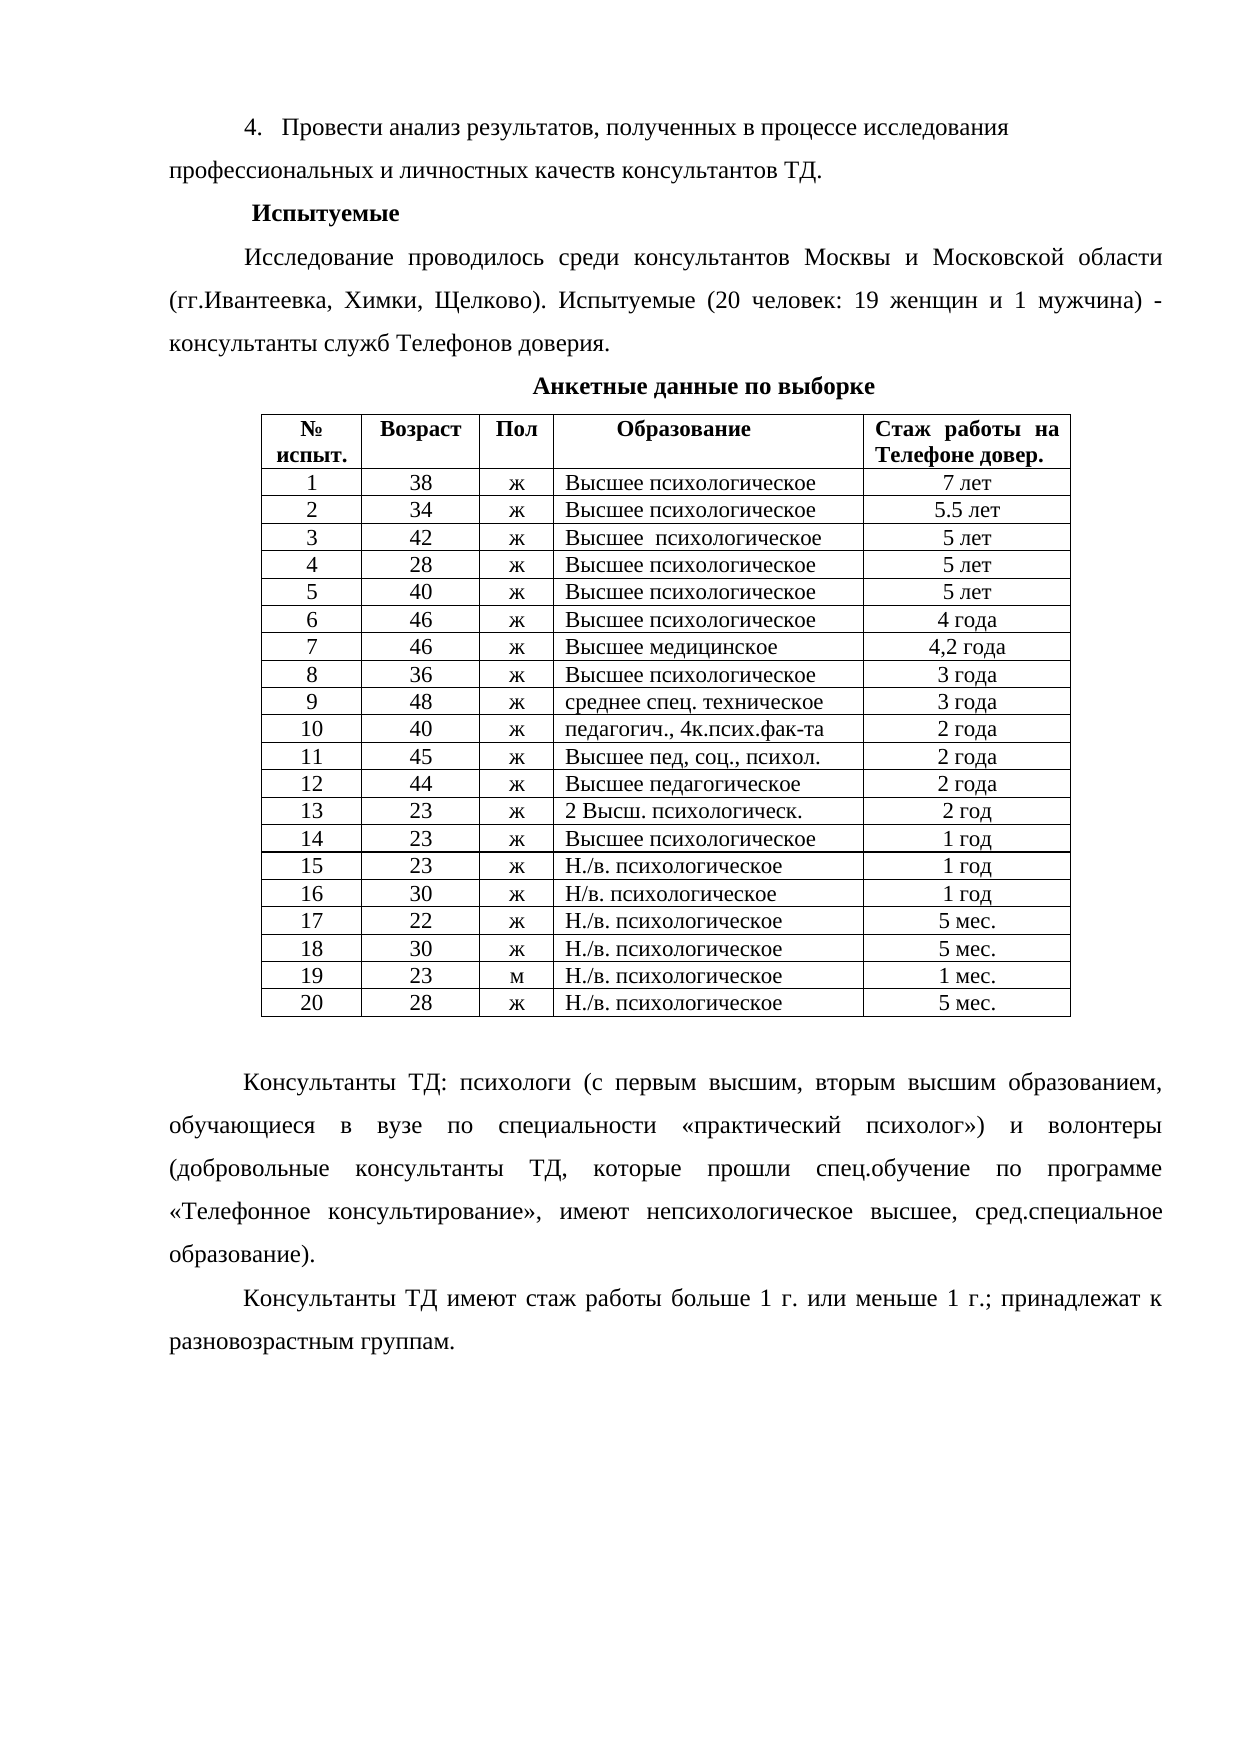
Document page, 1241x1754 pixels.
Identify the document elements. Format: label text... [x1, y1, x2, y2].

table_cell 14 [262, 825, 361, 851]
table_cell среднее спец. техническое [554, 688, 863, 714]
table_cell 30 [362, 935, 479, 961]
table_cell 5 мес. [864, 989, 1070, 1016]
table_cell 48 [362, 688, 479, 714]
table_cell Н./в. психологическое [554, 907, 863, 933]
table_cell 1 год [864, 880, 1070, 906]
table_cell 1 год [864, 825, 1070, 851]
table_cell 10 [262, 715, 361, 742]
table_cell ж [480, 715, 553, 742]
table_cell Высшее психологическое [554, 496, 863, 523]
list Провести анализ результатов, полученных в процессе исследования профессиональных и личностных качеств консультантов ТД. [169, 112, 1163, 184]
table_cell ж [480, 743, 553, 769]
table_cell Н./в. психологическое [554, 935, 863, 961]
table_cell ж [480, 989, 553, 1016]
table_cell 3 [262, 524, 361, 550]
table_cell 5 лет [864, 579, 1070, 605]
table_cell Высшее пед, соц., психол. [554, 743, 863, 769]
table_cell 11 [262, 743, 361, 769]
table_cell Высшее психологическое [554, 551, 863, 577]
table_cell ж [480, 825, 553, 851]
table_cell 3 года [864, 661, 1070, 687]
table_cell ж [480, 880, 553, 906]
text Исследование проводилось среди консультантов Москвы и Московской области (гг.Ивантеевка, Химки, Щелково). Испытуемые (20 человек: 19 женщин и 1 мужчина) - консультанты служб Телефонов доверия. [169, 242, 1163, 357]
table_cell 2 Высш. психологическ. [554, 798, 863, 824]
table_cell 8 [262, 661, 361, 687]
table_header № испыт. [262, 415, 361, 468]
table_cell 5 лет [864, 524, 1070, 550]
table_cell 5 [262, 579, 361, 605]
table_cell 28 [362, 989, 479, 1016]
table_cell ж [480, 469, 553, 495]
table_cell 20 [262, 989, 361, 1016]
table_cell 28 [362, 551, 479, 577]
table_cell 15 [262, 853, 361, 879]
table_header Стаж работы на Телефоне довер. [864, 415, 1070, 468]
table_cell 7 [262, 633, 361, 659]
table_cell ж [480, 688, 553, 714]
table_cell Н./в. психологическое [554, 962, 863, 988]
table_cell 2 года [864, 770, 1070, 797]
table_cell 4,2 года [864, 633, 1070, 659]
table_cell 23 [362, 962, 479, 988]
table_cell ж [480, 907, 553, 933]
text Испытуемые [252, 198, 1163, 227]
table_cell 1 год [864, 853, 1070, 879]
table_cell 18 [262, 935, 361, 961]
table_cell 4 года [864, 606, 1070, 632]
table_cell ж [480, 579, 553, 605]
table_cell 30 [362, 880, 479, 906]
table_cell ж [480, 496, 553, 523]
table_cell 6 [262, 606, 361, 632]
table_cell Высшее психологическое [554, 661, 863, 687]
text Анкетные данные по выборке [169, 371, 1163, 400]
table_cell 2 года [864, 743, 1070, 769]
table_header Образование [554, 415, 863, 468]
table_cell Высшее медицинское [554, 633, 863, 659]
table_cell 23 [362, 853, 479, 879]
table_cell 16 [262, 880, 361, 906]
table_cell ж [480, 661, 553, 687]
table_cell 40 [362, 579, 479, 605]
table_cell 7 лет [864, 469, 1070, 495]
table_cell 46 [362, 633, 479, 659]
table_cell ж [480, 551, 553, 577]
table_cell 19 [262, 962, 361, 988]
table_cell Н./в. психологическое [554, 853, 863, 879]
table_cell ж [480, 606, 553, 632]
table_cell 42 [362, 524, 479, 550]
table_cell 3 года [864, 688, 1070, 714]
table_cell 1 [262, 469, 361, 495]
table_cell 45 [362, 743, 479, 769]
table_cell 46 [362, 606, 479, 632]
table_cell Высшее педагогическое [554, 770, 863, 797]
table_cell 1 мес. [864, 962, 1070, 988]
table_cell 5 мес. [864, 907, 1070, 933]
table_cell Н./в. психологическое [554, 989, 863, 1016]
table_cell педагогич., 4к.псих.фак-та [554, 715, 863, 742]
table_cell 23 [362, 798, 479, 824]
table_cell 2 год [864, 798, 1070, 824]
table_cell ж [480, 935, 553, 961]
table_cell 12 [262, 770, 361, 797]
table_cell 4 [262, 551, 361, 577]
text Консультанты ТД имеют стаж работы больше 1 г. или меньше 1 г.; принадлежат к разновозрастным группам. [169, 1283, 1163, 1354]
table_cell Высшее психологическое [554, 469, 863, 495]
table_cell 40 [362, 715, 479, 742]
table_cell 22 [362, 907, 479, 933]
table_cell Высшее психологическое [554, 579, 863, 605]
table_cell 5.5 лет [864, 496, 1070, 523]
table_cell Н/в. психологическое [554, 880, 863, 906]
table_header Возраст [362, 415, 479, 468]
table_cell 5 мес. [864, 935, 1070, 961]
table_cell 2 [262, 496, 361, 523]
table_cell ж [480, 524, 553, 550]
table_cell ж [480, 633, 553, 659]
table_header Пол [480, 415, 553, 468]
table_cell 2 года [864, 715, 1070, 742]
table_cell ж [480, 798, 553, 824]
table_cell ж [480, 853, 553, 879]
table_cell 44 [362, 770, 479, 797]
table_cell 34 [362, 496, 479, 523]
table_cell 5 лет [864, 551, 1070, 577]
table_cell 9 [262, 688, 361, 714]
table_cell Высшее психологическое [554, 606, 863, 632]
table_cell 13 [262, 798, 361, 824]
table_cell 17 [262, 907, 361, 933]
table_cell Высшее психологическое [554, 825, 863, 851]
table_cell м [480, 962, 553, 988]
table_cell 38 [362, 469, 479, 495]
table_cell 23 [362, 825, 479, 851]
table_cell Высшее психологическое [554, 524, 863, 550]
table_cell 36 [362, 661, 479, 687]
table_cell ж [480, 770, 553, 797]
text Консультанты ТД: психологи (с первым высшим, вторым высшим образованием, обучающиеся в вузе по специальности «практический психолог») и волонтеры (добровольные консультанты ТД, которые прошли спец.обучение по программе «Телефонное консультирование», имеют непсихологическое высшее, сред.специальное образование). [169, 1067, 1163, 1268]
